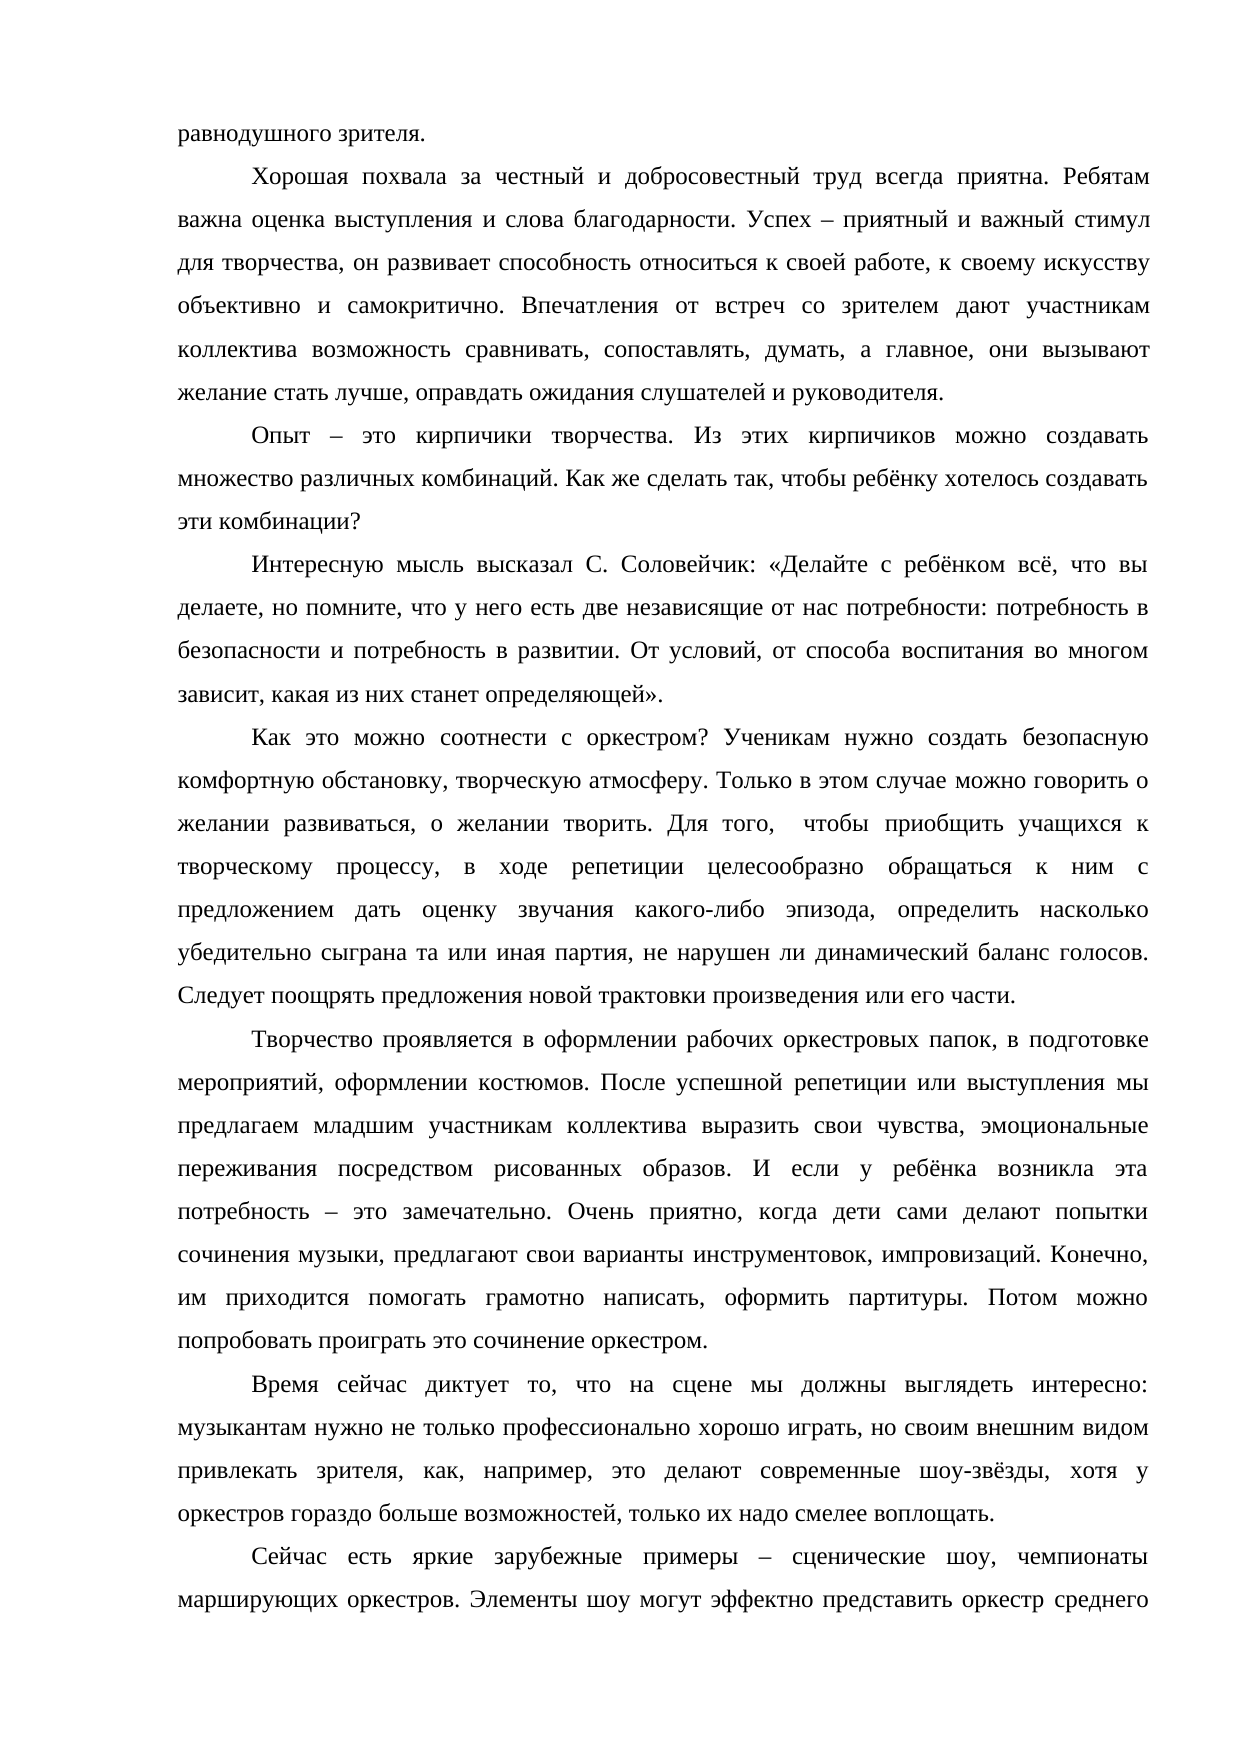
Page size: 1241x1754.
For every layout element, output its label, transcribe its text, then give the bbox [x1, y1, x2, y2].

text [177, 118, 1150, 147]
text Как это можно соотнести с оркестром? Ученикам нужно создать безопасную комфортную обстановку, творческую атмосферу. Только в этом случае можно говорить о желании развиваться, о желании творить. Для того, чтобы приобщить учащихся к творческому процессу, в ходе репетиции целесообразно обращаться к ним с предложением дать оценку звучания какого-либо эпизода, определить насколько убедительно сыграна та или иная партия, не нарушен ли динамический баланс голосов. Следует поощрять предложения новой трактовки произведения или его части. [177, 722, 1149, 1009]
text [177, 1541, 1149, 1613]
text Интересную мысль высказал С. Соловейчик: «Делайте с ребёнком всё, что вы делаете, но помните, что у него есть две независящие от нас потребности: потребность в безопасности и потребность в развитии. От условий, от способа воспитания во многом зависит, какая из них станет определяющей». [177, 549, 1149, 707]
text Опыт – это кирпичики творчества. Из этих кирпичиков можно создавать множество различных комбинаций. Как же сделать так, чтобы ребёнку хотелось создавать эти комбинации? [177, 420, 1149, 535]
text Время сейчас диктует то, что на сцене мы должны выглядеть интересно: музыкантам нужно не только профессионально хорошо играть, но своим внешним видом привлекать зрителя, как, например, это делают современные шоу-звёзды, хотя у оркестров гораздо больше возможностей, только их надо смелее воплощать. [177, 1369, 1149, 1527]
text Творчество проявляется в оформлении рабочих оркестровых папок, в подготовке мероприятий, оформлении костюмов. После успешной репетиции или выступления мы предлагаем младшим участникам коллектива выразить свои чувства, эмоциональные переживания посредством рисованных образов. И если у ребёнка возникла эта потребность – это замечательно. Очень приятно, когда дети сами делают попытки сочинения музыки, предлагают свои варианты инструментовок, импровизаций. Конечно, им приходится помогать грамотно написать, оформить партитуры. Потом можно попробовать проиграть это сочинение оркестром. [177, 1024, 1149, 1354]
text Хорошая похвала за честный и добросовестный труд всегда приятна. Ребятам важна оценка выступления и слова благодарности. Успех – приятный и важный стимул для творчества, он развивает способность относиться к своей работе, к своему искусству объективно и самокритично. Впечатления от встреч со зрителем дают участникам коллектива возможность сравнивать, сопоставлять, думать, а главное, они вызывают желание стать лучше, оправдать ожидания слушателей и руководителя. [177, 161, 1150, 406]
